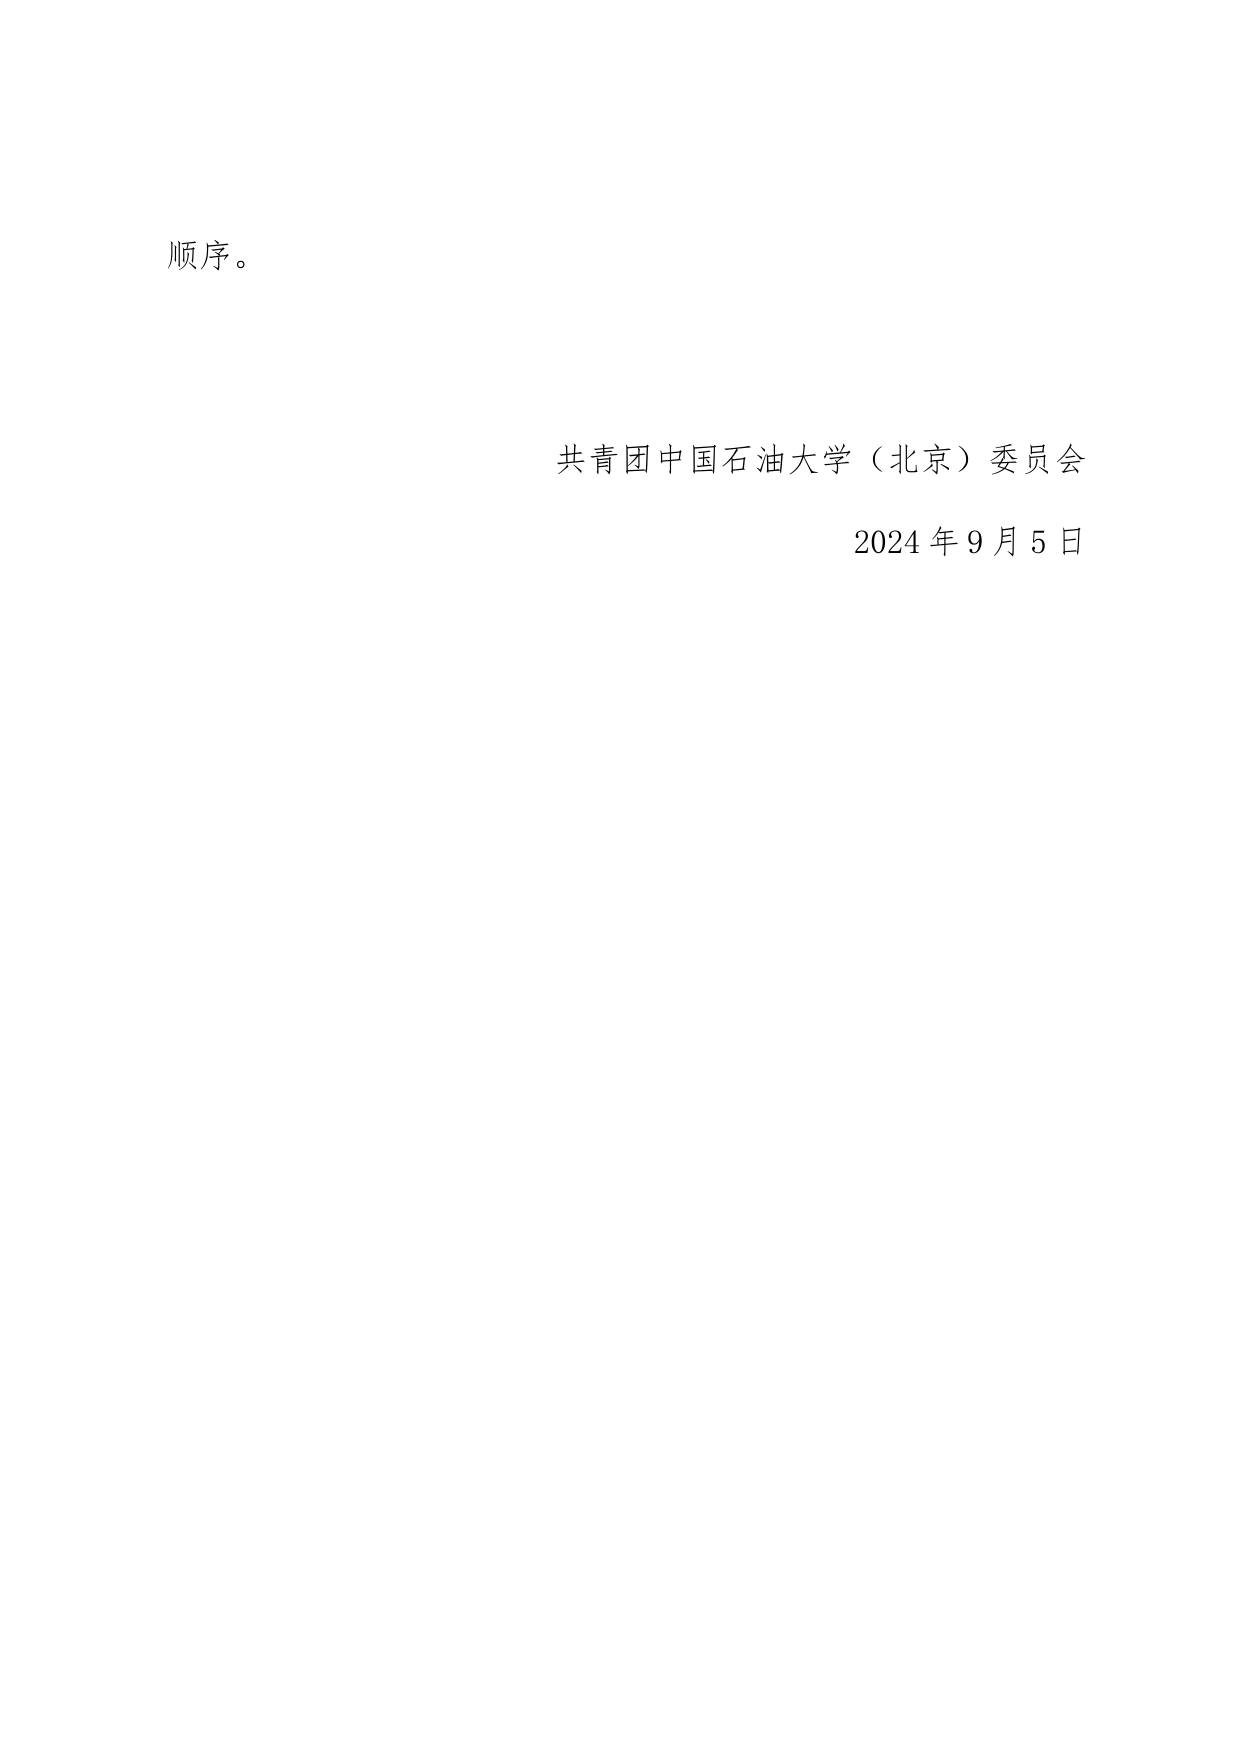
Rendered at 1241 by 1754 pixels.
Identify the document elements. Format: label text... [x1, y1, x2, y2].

text 2024年9月5日 [165, 507, 1087, 573]
text 共青团中国石油大学（北京）委员会 [165, 424, 1087, 490]
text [165, 220, 1087, 287]
